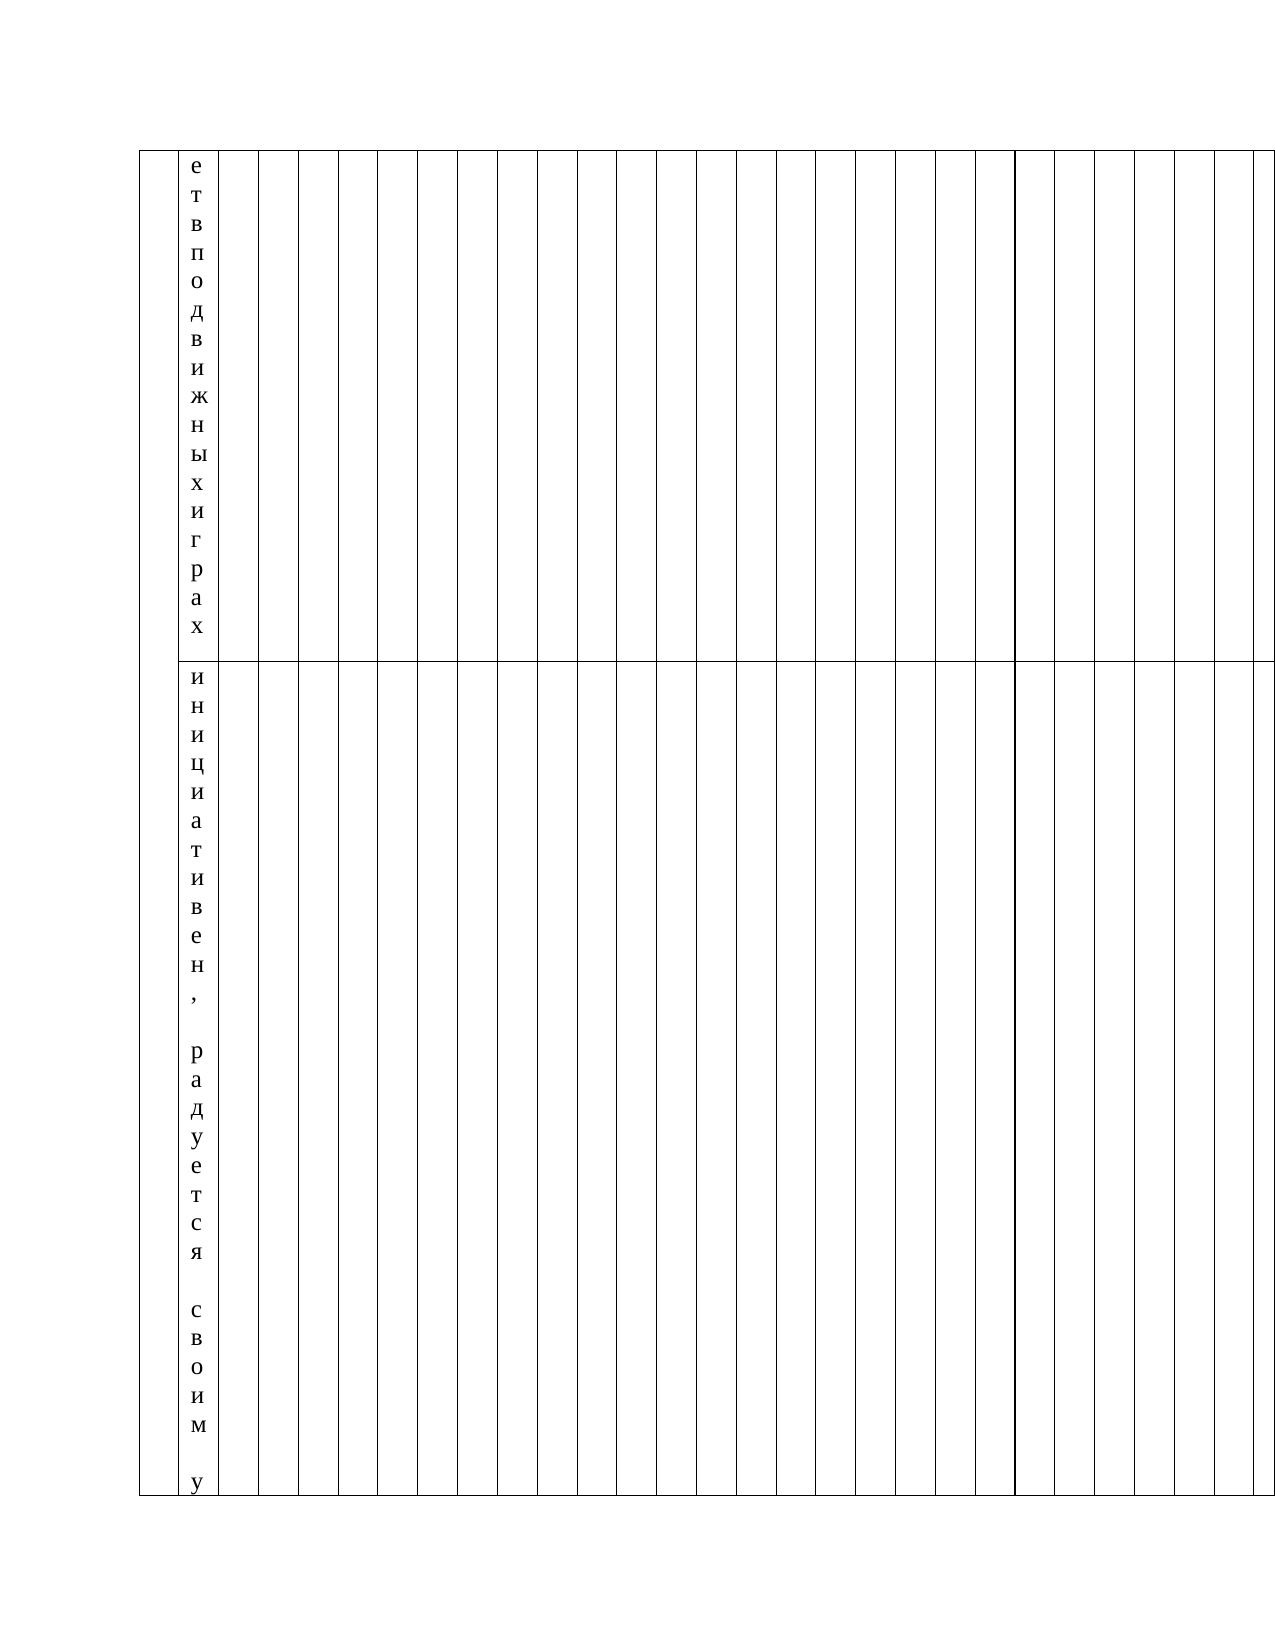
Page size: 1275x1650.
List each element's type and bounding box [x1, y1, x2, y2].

table_cell [657, 662, 696, 1495]
table_cell [538, 662, 577, 1495]
table_cell [856, 151, 895, 661]
table_cell [936, 151, 975, 661]
table_cell [896, 151, 935, 661]
table_cell [657, 151, 696, 661]
table_cell [458, 662, 497, 1495]
table_cell [617, 662, 656, 1495]
table_cell [219, 662, 258, 1495]
table_cell [1016, 662, 1054, 1495]
table_cell [697, 662, 736, 1495]
table_cell [1135, 151, 1174, 661]
table_cell [578, 662, 616, 1495]
table_cell [1254, 662, 1274, 1495]
table_cell [1095, 151, 1134, 661]
table_cell [1254, 151, 1274, 661]
table_cell [1215, 151, 1253, 661]
table_cell [737, 151, 776, 661]
table_cell [498, 151, 537, 661]
table_cell [1135, 662, 1174, 1495]
table_cell [856, 662, 895, 1495]
table_cell [777, 151, 815, 661]
table_cell [976, 662, 1014, 1495]
table_cell [1055, 151, 1094, 661]
table_cell [299, 151, 338, 661]
table_cell [816, 662, 855, 1495]
table_cell [777, 662, 815, 1495]
table_cell [378, 662, 417, 1495]
table_cell [1055, 662, 1094, 1495]
table_cell [737, 662, 776, 1495]
table_cell [458, 151, 497, 661]
table_cell [179, 151, 218, 661]
table_cell [418, 662, 457, 1495]
table_cell [1175, 151, 1214, 661]
table_cell [339, 151, 377, 661]
table_cell [538, 151, 577, 661]
table_cell [378, 151, 417, 661]
table_cell [1175, 662, 1214, 1495]
table_cell [617, 151, 656, 661]
table_cell [140, 151, 178, 1495]
table_cell [219, 151, 258, 661]
table_cell [339, 662, 377, 1495]
table_cell [936, 662, 975, 1495]
table_cell [816, 151, 855, 661]
table_cell [1095, 662, 1134, 1495]
table_cell [896, 662, 935, 1495]
table_cell [1215, 662, 1253, 1495]
table_cell [578, 151, 616, 661]
table_cell [259, 151, 298, 661]
table_cell [299, 662, 338, 1495]
table_cell [179, 662, 218, 1495]
table_cell [498, 662, 537, 1495]
table_cell [697, 151, 736, 661]
table_cell [1016, 151, 1054, 661]
table_cell [259, 662, 298, 1495]
table_cell [418, 151, 457, 661]
table_cell [976, 151, 1014, 661]
